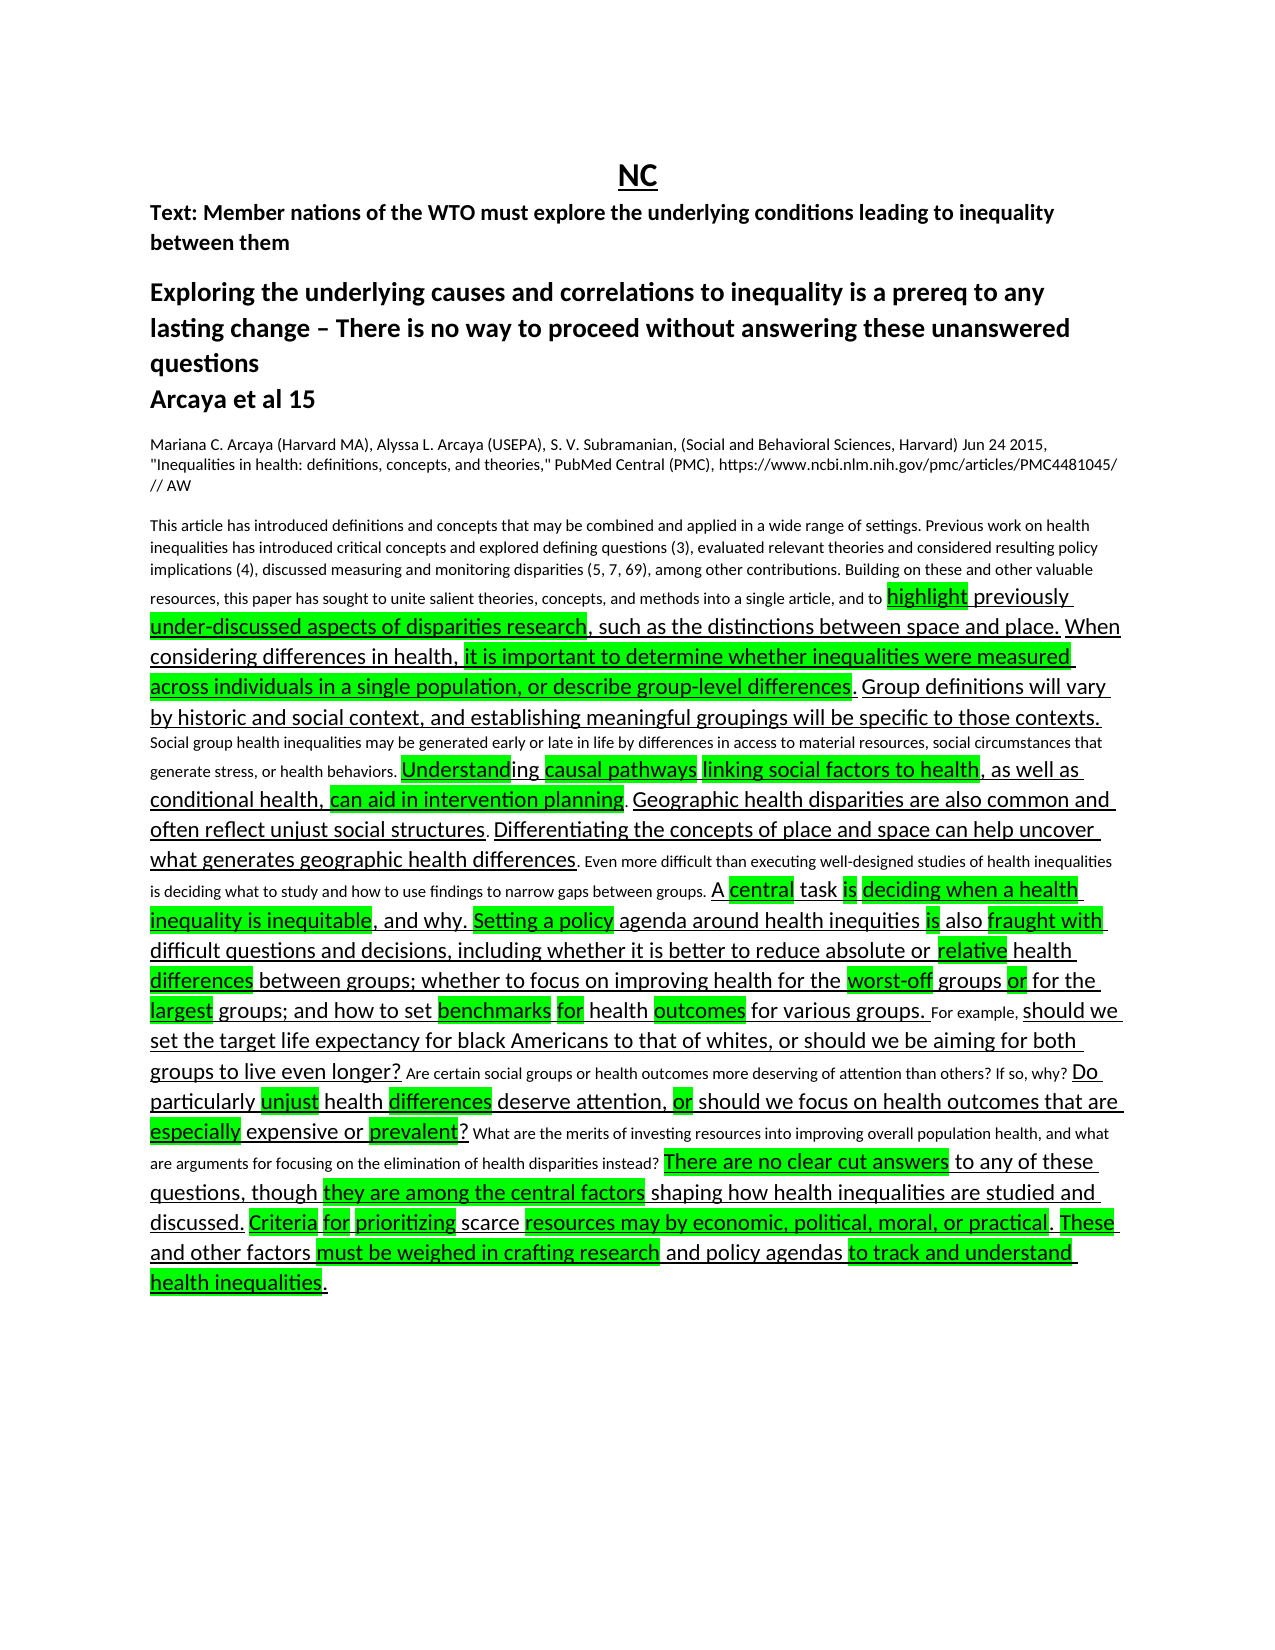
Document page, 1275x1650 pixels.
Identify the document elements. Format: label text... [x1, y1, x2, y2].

subtitle Exploring the underlying causes and correlations to inequality is a prereq to any lasting change – There is no way to proceed without answering these unanswered questions [150, 275, 1125, 379]
text Mariana C. Arcaya (Harvard MA), Alyssa L. Arcaya (USEPA), S. V. Subramanian, (Social and Behavioral Sciences, Harvard) Jun 24 2015, "Inequalities in health: definitions, concepts, and theories," PubMed Central (PMC), https://www.ncbi.nlm.nih.gov/pmc/articles/PMC4481045/ // AW [150, 434, 1125, 495]
text Text: Member nations of the WTO must explore the underlying conditions leading to inequality between them [150, 198, 1125, 256]
text Arcaya et al 15 [150, 382, 1125, 415]
text This article has introduced definitions and concepts that may be combined and applied in a wide range of settings. Previous work on health inequalities has introduced critical concepts and explored defining questions (3), evaluated relevant theories and considered resulting policy implications (4), discussed measuring and monitoring disparities (5, 7, 69), among other contributions. Building on these and other valuable resources, this paper has sought to unite salient theories, concepts, and methods into a single article, and to highlight previously under-discussed aspects of disparities research, such as the distinctions between space and place. When considering differences in health, it is important to determine whether inequalities were measured across individuals in a single population, or describe group-level differences. Group definitions will vary by historic and social context, and establishing meaningful groupings will be specific to those contexts. Social group health inequalities may be generated early or late in life by differences in access to material resources, social circumstances that generate stress, or health behaviors. Understanding causal pathways linking social factors to health, as well as conditional health, can aid in intervention planning. Geographic health disparities are also common and often reflect unjust social structures. Differentiating the concepts of place and space can help uncover what generates geographic health differences. Even more difficult than executing well-designed studies of health inequalities is deciding what to study and how to use findings to narrow gaps between groups. A central task is deciding when a health inequality is inequitable, and why. Setting a policy agenda around health inequities is also fraught with difficult questions and decisions, including whether it is better to reduce absolute or relative health differences between groups; whether to focus on improving health for the worst-off groups or for the largest groups; and how to set benchmarks for health outcomes for various groups. For example, should we set the target life expectancy for black Americans to that of whites, or should we be aiming for both groups to live even longer? Are certain social groups or health outcomes more deserving of attention than others? If so, why? Do particularly unjust health differences deserve attention, or should we focus on health outcomes that are especially expensive or prevalent? What are the merits of investing resources into improving overall population health, and what are arguments for focusing on the elimination of health disparities instead? There are no clear cut answers to any of these questions, though they are among the central factors shaping how health inequalities are studied and discussed. Criteria for prioritizing scarce resources may by economic, political, moral, or practical. These and other factors must be weighed in crafting research and policy agendas to track and understand health inequalities. [150, 516, 1125, 1296]
subtitle NC [150, 154, 1125, 195]
